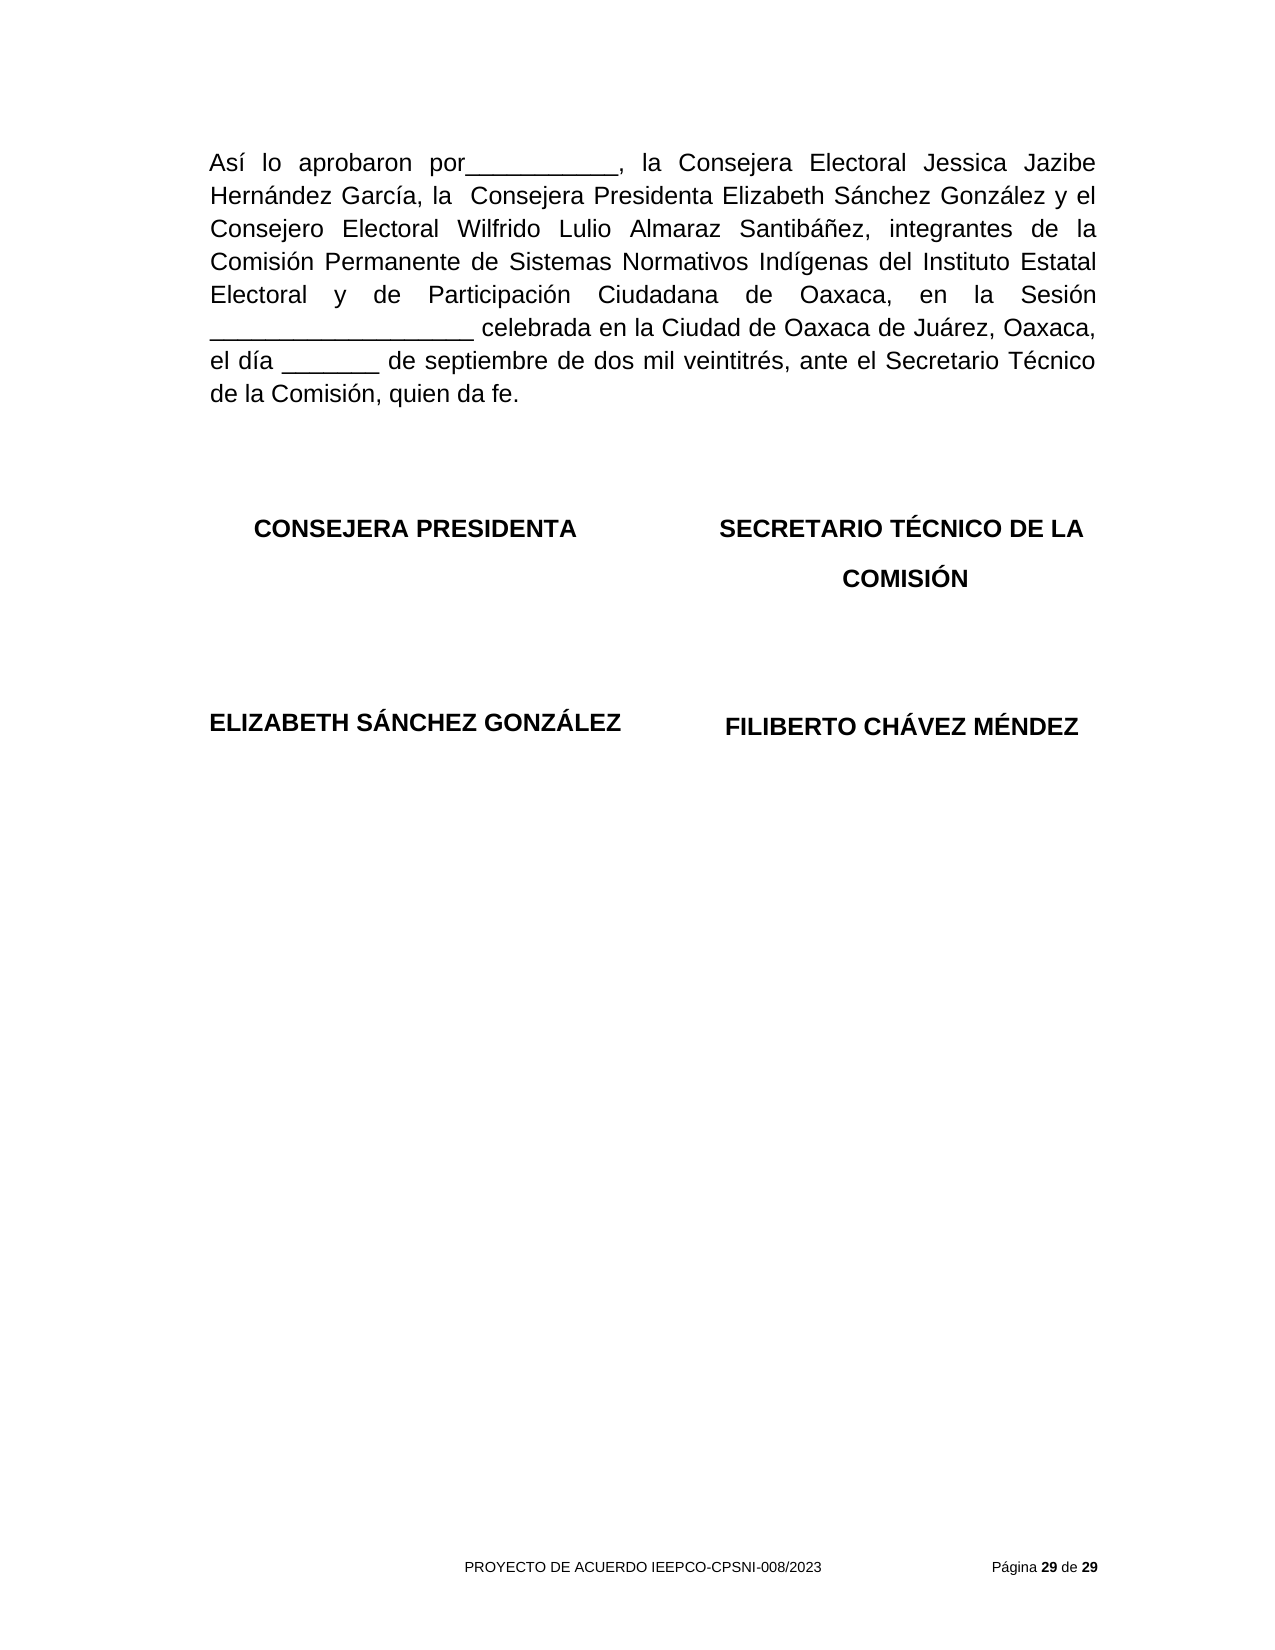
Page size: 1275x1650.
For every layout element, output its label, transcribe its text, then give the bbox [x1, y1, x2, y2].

table_header CONSEJERA PRESIDENTA ELIZABETH SÁNCHEZ GONZÁLEZ [162, 515, 637, 761]
text Así lo aprobaron por___________, la Consejera Electoral Jessica Jazibe Hernández García, la Consejera Presidenta Elizabeth Sánchez González y el Consejero Electoral Wilfrido Lulio Almaraz Santibáñez, integrantes de la Comisión Permanente de Sistemas Normativos Indígenas del Instituto Estatal Electoral y de Participación Ciudadana de Oaxaca, en la Sesión ___________________ celebrada en la Ciudad de Oaxaca de Juárez, Oaxaca, el día _______ de septiembre de dos mil veintitrés, ante el Secretario Técnico de la Comisión, quien da fe. [209, 148, 1098, 407]
table_header SECRETARIO TÉCNICO DE LA COMISIÓN FILIBERTO CHÁVEZ MÉNDEZ [637, 515, 1167, 761]
